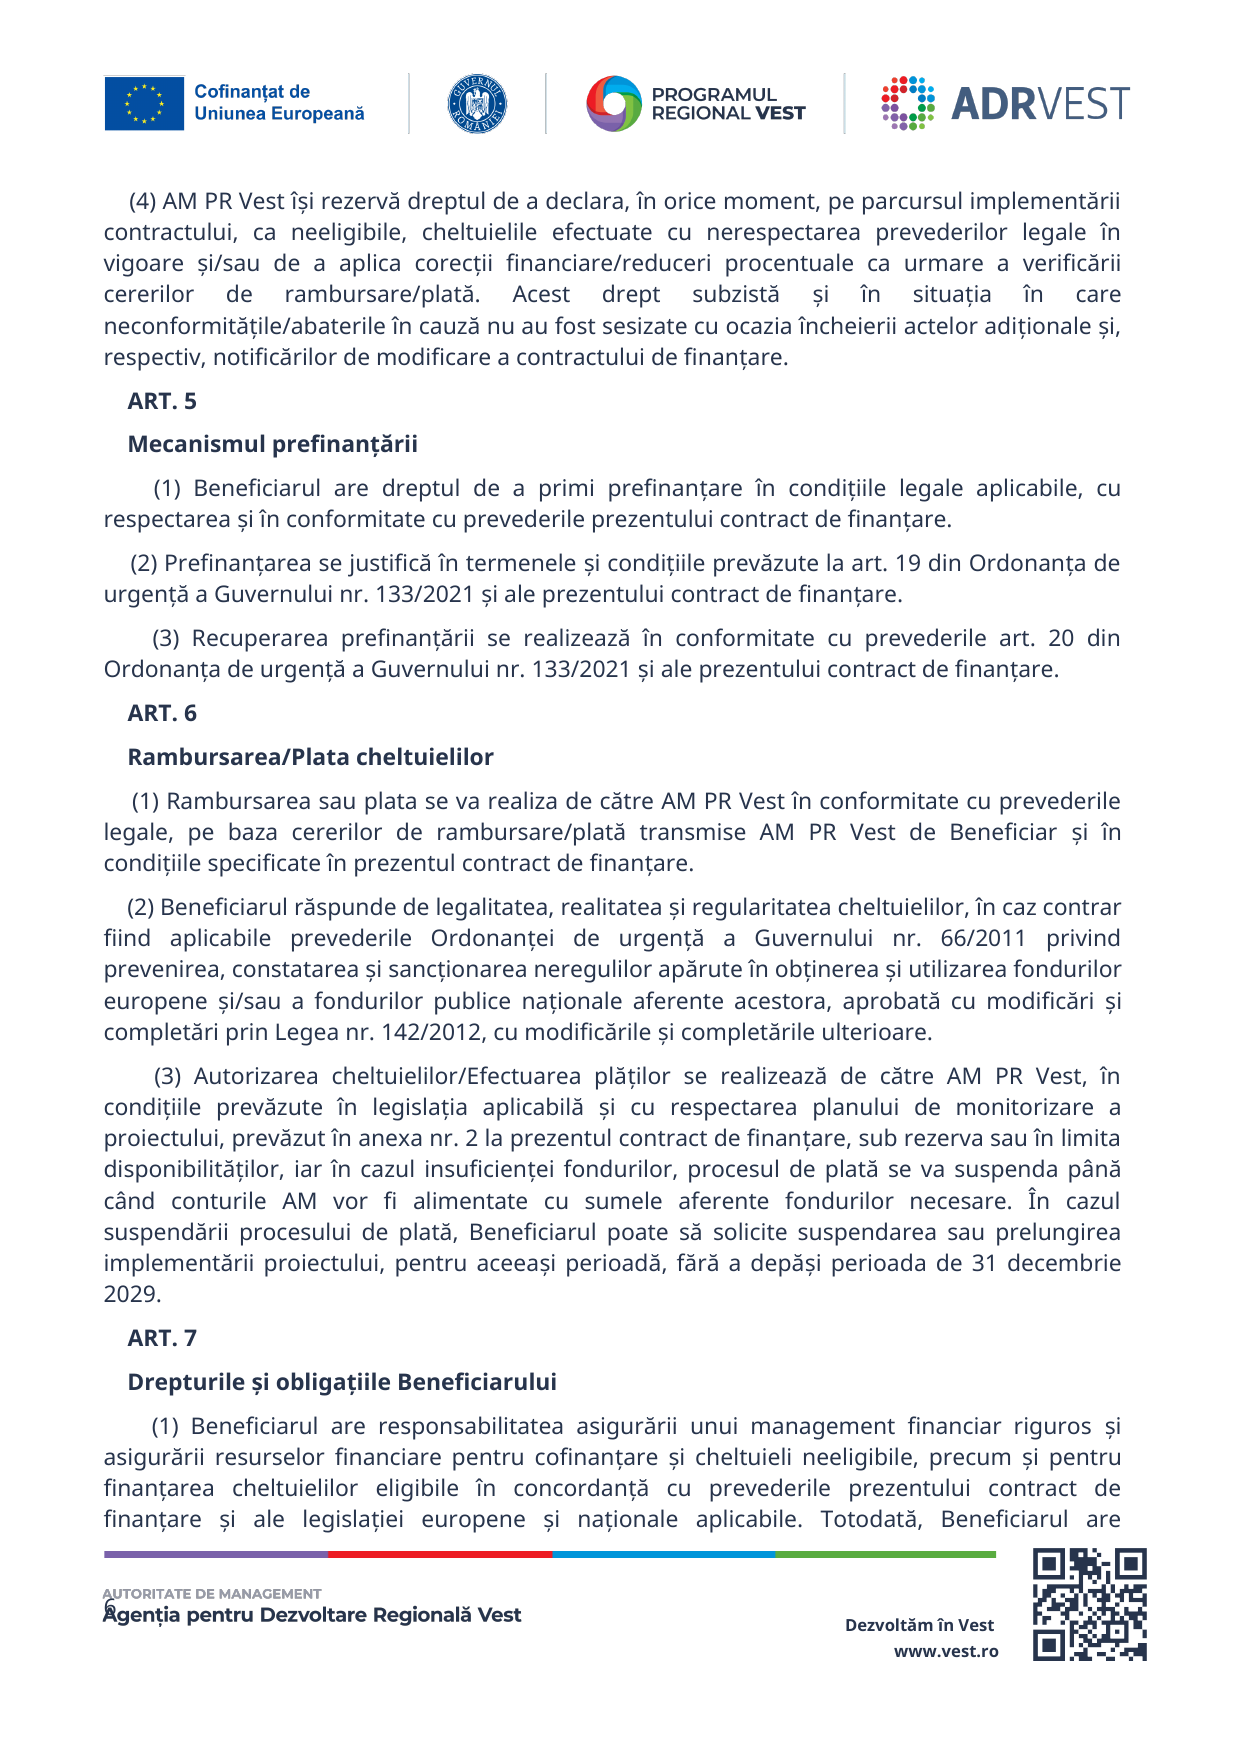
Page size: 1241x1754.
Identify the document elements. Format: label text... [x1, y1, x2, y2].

text ART. 7 [103, 1322, 1122, 1353]
picture [103, 73, 1131, 134]
text Mecanismul prefinanţării [103, 428, 1122, 459]
text (2) Prefinanţarea se justifică în termenele şi condiţiile prevăzute la art. 19 din Ordonanţa de urgenţă a Guvernului nr. 133/2021 şi ale prezentului contract de finanţare. [103, 547, 1122, 609]
text (1) Beneficiarul are dreptul de a primi prefinanţare în condiţiile legale aplicabile, cu respectarea şi în conformitate cu prevederile prezentului contract de finanţare. [103, 472, 1122, 534]
text (3) Autorizarea cheltuielilor/Efectuarea plăţilor se realizează de către AM PR Vest, în condiţiile prevăzute în legislaţia aplicabilă şi cu respectarea planului de monitorizare a proiectului, prevăzut în anexa nr. 2 la prezentul contract de finanţare, sub rezerva sau în limita disponibilităţilor, iar în cazul insuficienţei fondurilor, procesul de plată se va suspenda până când conturile AM vor fi alimentate cu sumele aferente fondurilor necesare. În cazul suspendării procesului de plată, Beneficiarul poate să solicite suspendarea sau prelungirea implementării proiectului, pentru aceeaşi perioadă, fără a depăşi perioada de 31 decembrie 2029. [103, 1059, 1122, 1309]
text ART. 5 [103, 384, 1122, 416]
text Rambursarea/Plata cheltuielilor [103, 741, 1122, 772]
text (3) Recuperarea prefinanţării se realizează în conformitate cu prevederile art. 20 din Ordonanţa de urgenţă a Guvernului nr. 133/2021 şi ale prezentului contract de finanţare. [103, 622, 1122, 684]
text (2) Beneficiarul răspunde de legalitatea, realitatea şi regularitatea cheltuielilor, în caz contrar fiind aplicabile prevederile Ordonanţei de urgenţă a Guvernului nr. 66/2011 privind prevenirea, constatarea şi sancţionarea neregulilor apărute în obţinerea şi utilizarea fondurilor europene şi/sau a fondurilor publice naţionale aferente acestora, aprobată cu modificări şi completări prin Legea nr. 142/2012, cu modificările şi completările ulterioare. [103, 891, 1122, 1047]
text Drepturile şi obligaţiile Beneficiarului [103, 1366, 1122, 1397]
picture [1025, 1539, 1156, 1670]
text (4) AM PR Vest îşi rezervă dreptul de a declara, în orice moment, pe parcursul implementării contractului, ca neeligibile, cheltuielile efectuate cu nerespectarea prevederilor legale în vigoare şi/sau de a aplica corecţii financiare/reduceri procentuale ca urmare a verificării cererilor de rambursare/plată. Acest drept subzistă şi în situaţia în care neconformităţile/abaterile în cauză nu au fost sesizate cu ocazia încheierii actelor adiţionale şi, respectiv, notificărilor de modificare a contractului de finanţare. [103, 184, 1122, 372]
text ART. 6 [103, 697, 1122, 728]
text (1) Rambursarea sau plata se va realiza de către AM PR Vest în conformitate cu prevederile legale, pe baza cererilor de rambursare/plată transmise AM PR Vest de Beneficiar şi în condiţiile specificate în prezentul contract de finanţare. [103, 784, 1122, 878]
